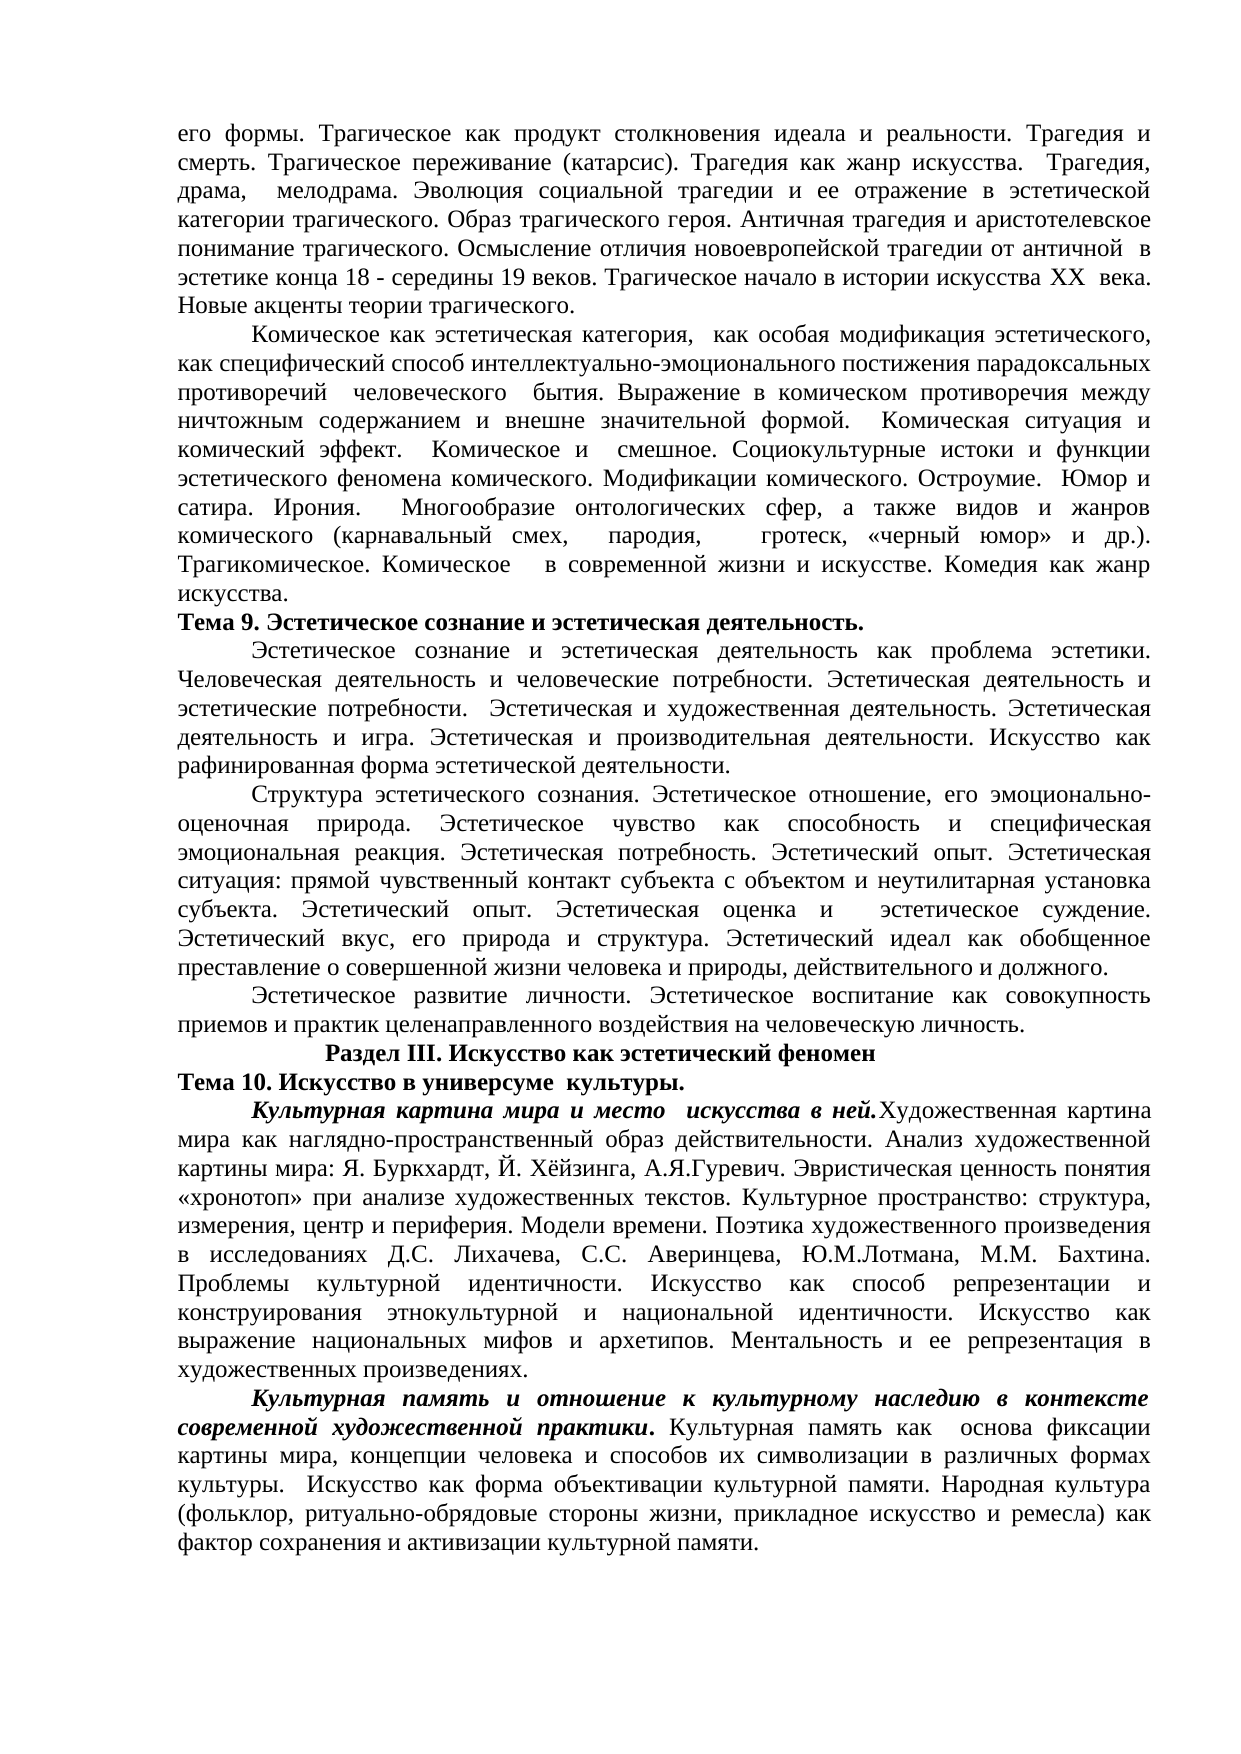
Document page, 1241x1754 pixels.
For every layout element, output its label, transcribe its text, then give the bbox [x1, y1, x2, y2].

text Культурная память и отношение к культурному наследию в контексте современной художественной практики. Культурная память как основа фиксации картины мира, концепции человека и способов их символизации в различных формах культуры. Искусство как форма объективации культурной памяти. Народная культура (фольклор, ритуально-обрядовые стороны жизни, прикладное искусство и ремесла) как фактор сохранения и активизации культурной памяти. [177, 1383, 1152, 1556]
text Тема 9. Эстетическое сознание и эстетическая деятельность. [177, 607, 1152, 636]
text Эстетическое сознание и эстетическая деятельность как проблема эстетики. Человеческая деятельность и человеческие потребности. Эстетическая деятельность и эстетические потребности. Эстетическая и художественная деятельность. Эстетическая деятельность и игра. Эстетическая и производительная деятельности. Искусство как рафинированная форма эстетической деятельности. [177, 636, 1152, 779]
text Структура эстетического сознания. Эстетическое отношение, его эмоционально-оценочная природа. Эстетическое чувство как способность и специфическая эмоциональная реакция. Эстетическая потребность. Эстетический опыт. Эстетическая ситуация: прямой чувственный контакт субъекта с объектом и неутилитарная установка субъекта. Эстетический опыт. Эстетическая оценка и эстетическое суждение. Эстетический вкус, его природа и структура. Эстетический идеал как обобщенное преставление о совершенной жизни человека и природы, действительного и должного. [177, 779, 1152, 981]
text Тема 10. Искусство в универсуме культуры. [177, 1067, 1152, 1096]
text Комическое как эстетическая категория, как особая модификация эстетического, как специфический способ интеллектуально-эмоционального постижения парадоксальных противоречий человеческого бытия. Выражение в комическом противоречия между ничтожным содержанием и внешне значительной формой. Комическая ситуация и комический эффект. Комическое и смешное. Социокультурные истоки и функции эстетического феномена комического. Модификации комического. Остроумие. Юмор и сатира. Ирония. Многообразие онтологических сфер, а также видов и жанров комического (карнавальный смех, пародия, гротеск, «черный юмор» и др.). Трагикомическое. Комическое в современной жизни и искусстве. Комедия как жанр искусства. [177, 319, 1152, 607]
text Культурная картина мира и место искусства в ней.Художественная картина мира как наглядно-пространственный образ действительности. Анализ художественной картины мира: Я. Буркхардт, Й. Хёйзинга, А.Я.Гуревич. Эвристическая ценность понятия «хронотоп» при анализе художественных текстов. Культурное пространство: структура, измерения, центр и периферия. Модели времени. Поэтика художественного произведения в исследованиях Д.С. Лихачева, С.С. Аверинцева, Ю.М.Лотмана, М.М. Бахтина. Проблемы культурной идентичности. Искусство как способ репрезентации и конструирования этнокультурной и национальной идентичности. Искусство как выражение национальных мифов и архетипов. Ментальность и ее репрезентация в художественных произведениях. [177, 1096, 1152, 1383]
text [177, 118, 1152, 319]
text Раздел III. Искусство как эстетический феномен [251, 1038, 1152, 1067]
text Эстетическое развитие личности. Эстетическое воспитание как совокупность приемов и практик целенаправленного воздействия на человеческую личность. [177, 981, 1152, 1038]
